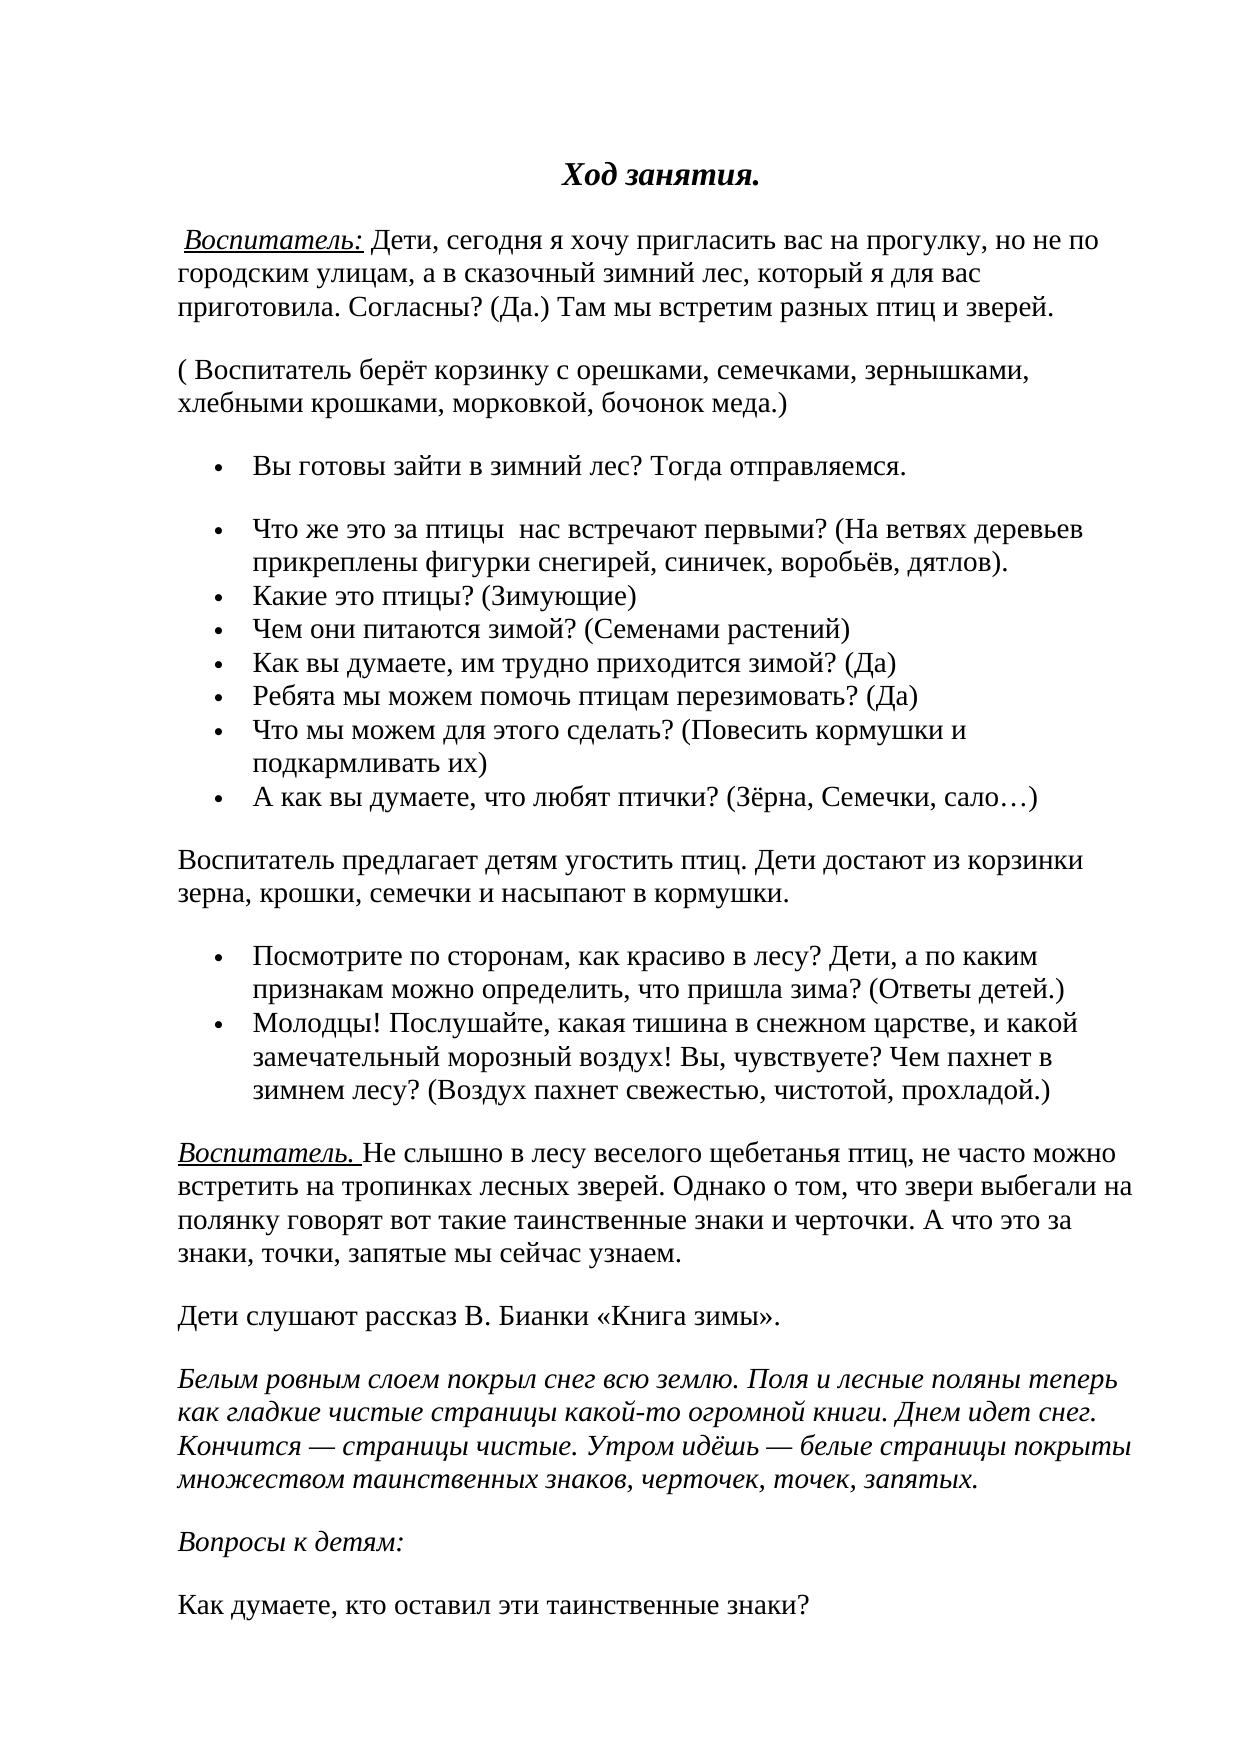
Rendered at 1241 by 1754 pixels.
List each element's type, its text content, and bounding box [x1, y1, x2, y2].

text Белым ровным слоем покрыл снег всю землю. Поля и лесные поляны теперь как гладкие чистые страницы какой-то огромной книги. Днем идет снег. Кончится — страницы чистые. Утром идёшь — белые страницы покрыты множеством таинственных знаков, черточек, точек, запятых. [177, 1361, 1152, 1495]
list Что мы можем для этого сделать? (Повесить кормушки и подкармливать их) [215, 712, 1152, 779]
text Воспитатель: Дети, сегодня я хочу пригласить вас на прогулку, но не по городским улицам, а в сказочный зимний лес, который я для вас приготовила. Согласны? (Да.) Там мы встретим разных птиц и зверей. [177, 222, 1152, 323]
list Чем они питаются зимой? (Семенами растений) [215, 611, 1152, 645]
list Посмотрите по сторонам, как красиво в лесу? Дети, а по каким признакам можно определить, что пришла зима? (Ответы детей.) [215, 938, 1152, 1005]
text ( Воспитатель берёт корзинку с орешками, семечками, зернышками, хлебными крошками, морковкой, бочонок меда.) [177, 352, 1152, 419]
text Ход занятия. [177, 154, 1152, 193]
list Что же это за птицы нас встречают первыми? (На ветвях деревьев прикреплены фигурки снегирей, синичек, воробьёв, дятлов). [215, 511, 1152, 578]
text Дети слушают рассказ В. Бианки «Книга зимы». [177, 1298, 1152, 1332]
list А как вы думаете, что любят птички? (Зёрна, Семечки, сало…) [215, 779, 1152, 813]
text Как думаете, кто оставил эти таинственные знаки? [177, 1587, 1152, 1621]
text Воспитатель. Не слышно в лесу веселого щебетанья птиц, не часто можно встретить на тропинках лесных зверей. Однако о том, что звери выбегали на полянку говорят вот такие таинственные знаки и черточки. А что это за знаки, точки, запятые мы сейчас узнаем. [177, 1135, 1152, 1269]
list Молодцы! Послушайте, какая тишина в снежном царстве, и какой замечательный морозный воздух! Вы, чувствуете? Чем пахнет в зимнем лесу? (Воздух пахнет свежестью, чистотой, прохладой.) [215, 1005, 1152, 1106]
list Какие это птицы? (Зимующие) [215, 578, 1152, 611]
list Ребята мы можем помочь птицам перезимовать? (Да) [215, 678, 1152, 712]
text Вопросы к детям: [177, 1524, 1152, 1558]
list Вы готовы зайти в зимний лес? Тогда отправляемся. [215, 448, 1152, 482]
list Как вы думаете, им трудно приходится зимой? (Да) [215, 645, 1152, 678]
text Воспитатель предлагает детям угостить птиц. Дети достают из корзинки зерна, крошки, семечки и насыпают в кормушки. [177, 842, 1152, 909]
